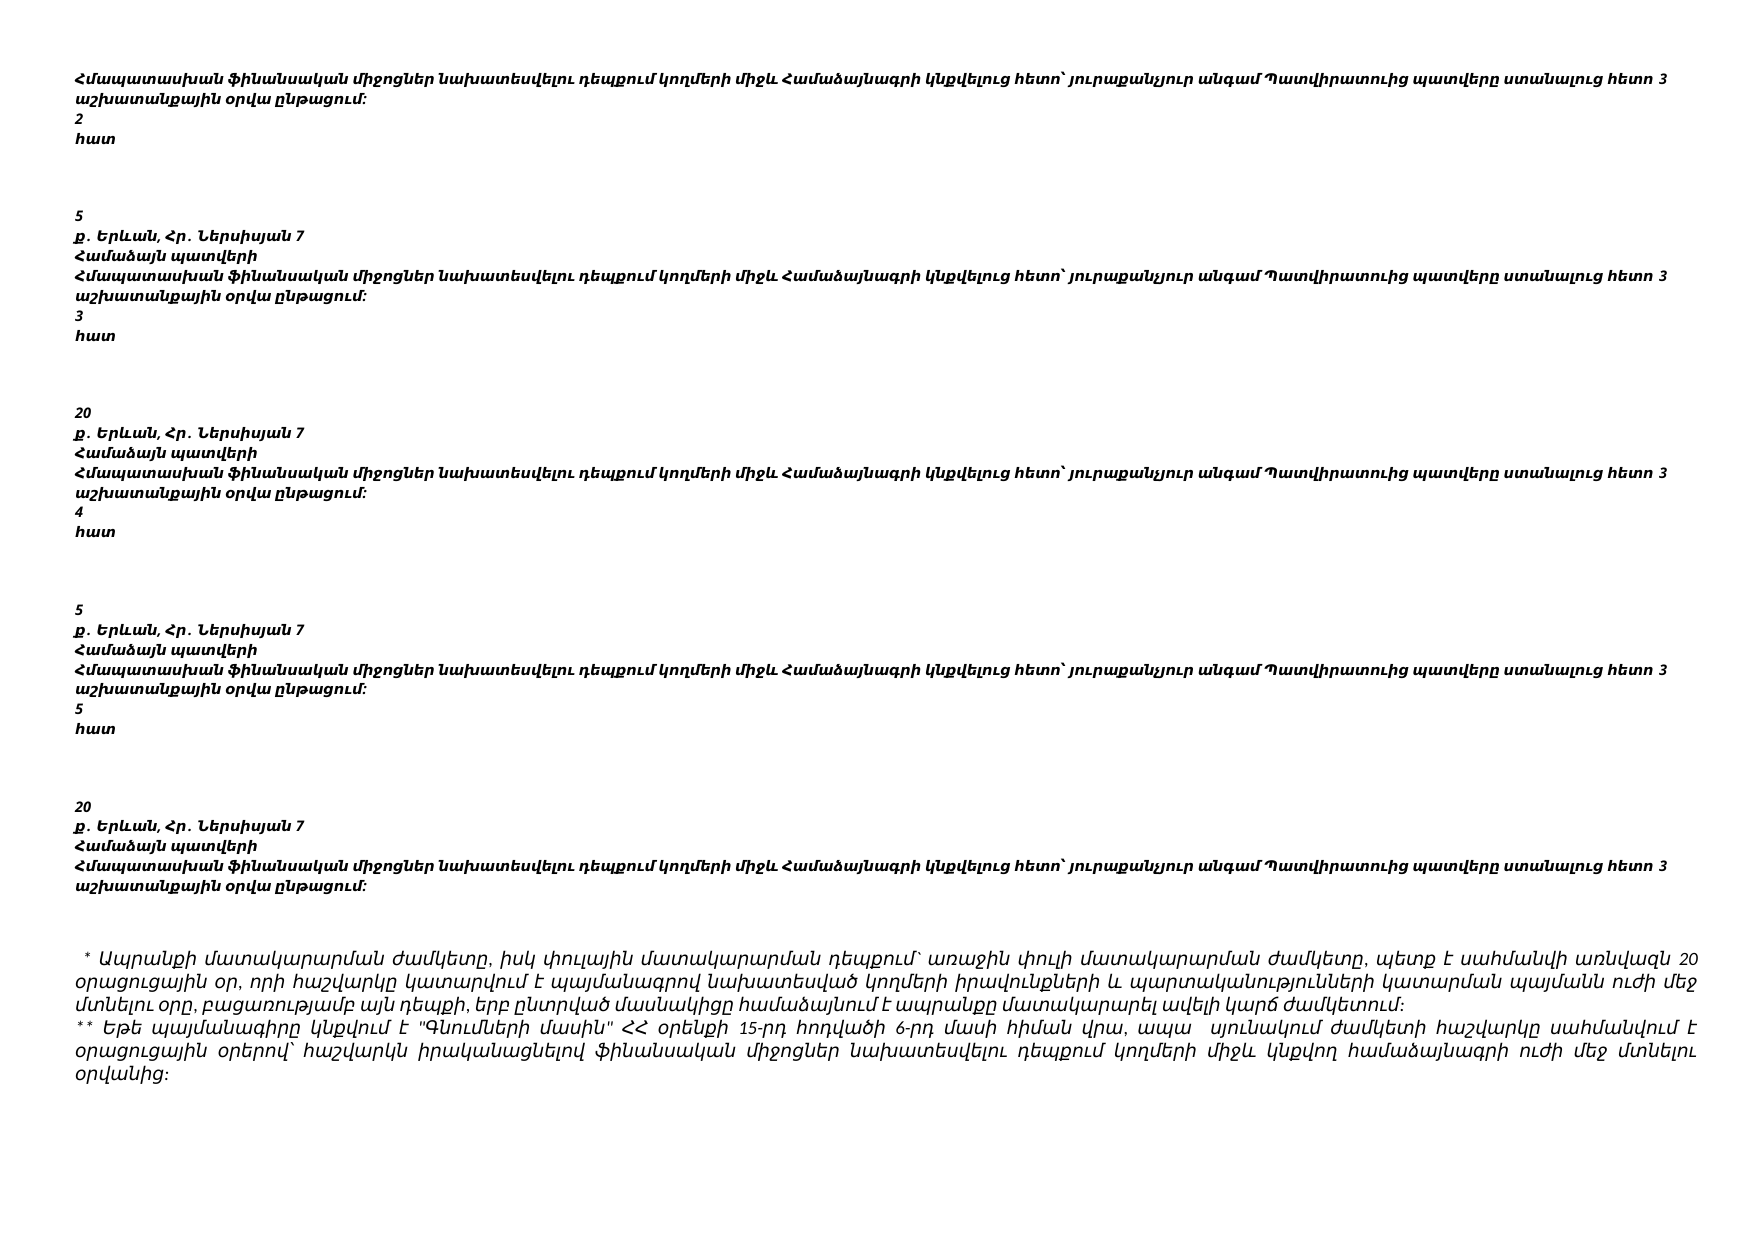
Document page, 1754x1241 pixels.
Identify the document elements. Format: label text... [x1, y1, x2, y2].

text ** Եթե պայմանագիրը կնքվում է "Գնումների մասին" ՀՀ օրենքի 15-րդ հոդվածի 6-րդ մասի հիման վրա, ապա սյունակում ժամկետի հաշվարկը սահմանվում է օրացուցային օրերով՝ հաշվարկն իրականացնելով ֆինանսական միջոցներ նախատեսվելու դեպքում կողմերի միջև կնքվող համաձայնագրի ուժի մեջ մտնելու օրվանից: [75, 1016, 1698, 1085]
text * Ապրանքի մատակարարման ժամկետը, իսկ փուլային մատակարարման դեպքում` առաջին փուլի մատակարարման ժամկետը, պետք է սահմանվի առնվազն 20 օրացուցային օր, որի հաշվարկը կատարվում է պայմանագրով նախատեսված կողմերի իրավունքների և պարտականությունների կատարման պայմանն ուժի մեջ մտնելու օրը, բացառությամբ այն դեպքի, երբ ընտրված մասնակիցը համաձայնում է ապրանքը մատակարարել ավելի կարճ ժամկետում: [75, 947, 1698, 1016]
